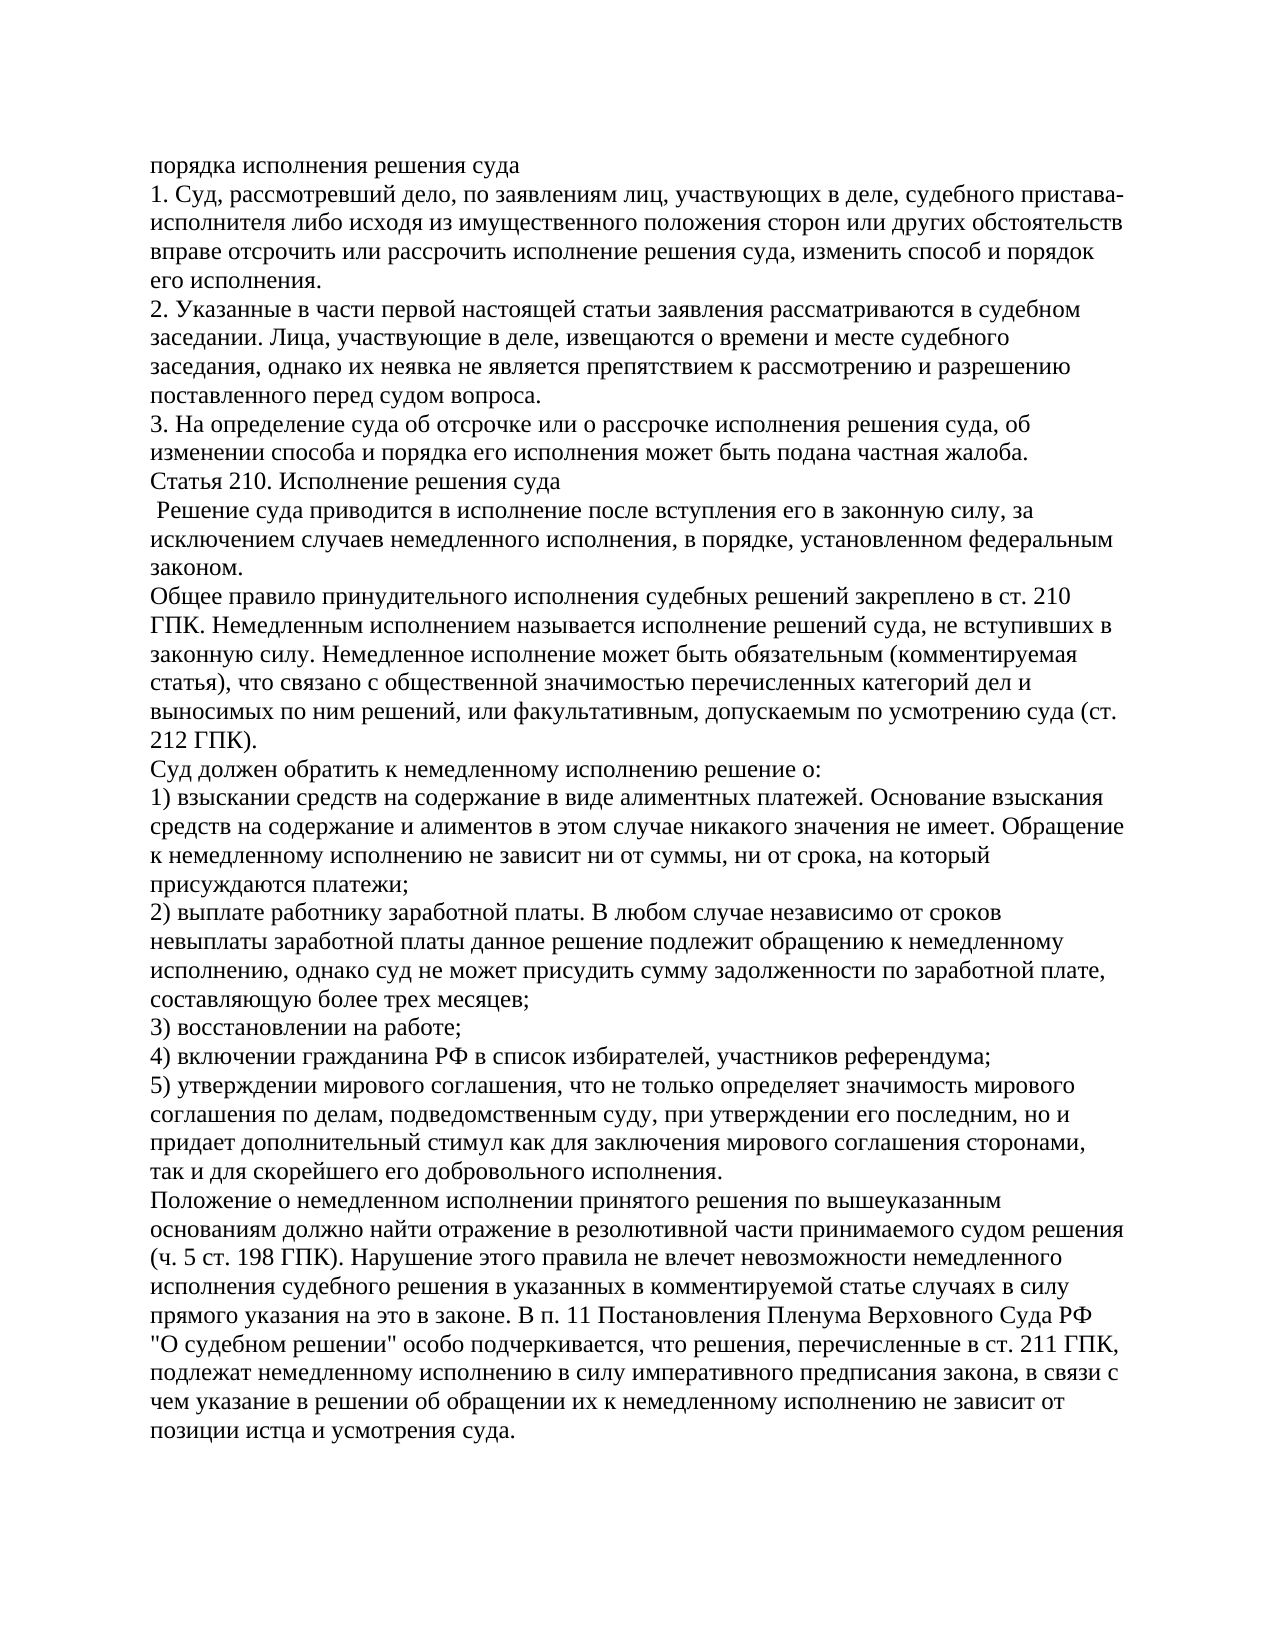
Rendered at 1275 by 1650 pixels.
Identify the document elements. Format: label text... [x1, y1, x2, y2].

text Решение суда приводится в исполнение после вступления его в законную силу, за исключением случаев немедленного исполнения, в порядке, установленном федеральным законом. [150, 495, 1125, 581]
text 2) выплате работнику заработной платы. В любом случае независимо от сроков невыплаты заработной платы данное решение подлежит обращению к немедленному исполнению, однако суд не может присудить сумму задолженности по заработной плате, составляющую более трех месяцев; [150, 897, 1125, 1012]
text 3) восстановлении на работе; [150, 1012, 1125, 1041]
text 1. Суд, рассмотревший дело, по заявлениям лиц, участвующих в деле, судебного пристава-исполнителя либо исходя из имущественного положения сторон или других обстоятельств вправе отсрочить или рассрочить исполнение решения суда, изменить способ и порядок его исполнения. [150, 179, 1125, 294]
text Статья 210. Исполнение решения суда [150, 466, 1125, 495]
text 1) взыскании средств на содержание в виде алиментных платежей. Основание взыскания средств на содержание и алиментов в этом случае никакого значения не имеет. Обращение к немедленному исполнению не зависит ни от суммы, ни от срока, на который присуждаются платежи; [150, 782, 1125, 897]
text 4) включении гражданина РФ в список избирателей, участников референдума; [150, 1041, 1125, 1070]
text Суд должен обратить к немедленному исполнению решение о: [150, 754, 1125, 782]
text Общее правило принудительного исполнения судебных решений закреплено в ст. 210 ГПК. Немедленным исполнением называется исполнение решений суда, не вступивших в законную силу. Немедленное исполнение может быть обязательным (комментируемая статья), что связано с общественной значимостью перечисленных категорий дел и выносимых по ним решений, или факультативным, допускаемым по усмотрению суда (ст. 212 ГПК). [150, 581, 1125, 754]
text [150, 150, 1125, 179]
text 5) утверждении мирового соглашения, что не только определяет значимость мирового соглашения по делам, подведомственным суду, при утверждении его последним, но и придает дополнительный стимул как для заключения мирового соглашения сторонами, так и для скорейшего его добровольного исполнения. [150, 1070, 1125, 1185]
text 3. На определение суда об отсрочке или о рассрочке исполнения решения суда, об изменении способа и порядка его исполнения может быть подана частная жалоба. [150, 409, 1125, 466]
text Положение о немедленном исполнении принятого решения по вышеуказанным основаниям должно найти отражение в резолютивной части принимаемого судом решения (ч. 5 ст. 198 ГПК). Нарушение этого правила не влечет невозможности немедленного исполнения судебного решения в указанных в комментируемой статье случаях в силу прямого указания на это в законе. В п. 11 Постановления Пленума Верховного Суда РФ "О судебном решении" особо подчеркивается, что решения, перечисленные в ст. 211 ГПК, подлежат немедленному исполнению в силу императивного предписания закона, в связи с чем указание в решении об обращении их к немедленному исполнению не зависит от позиции истца и усмотрения суда. [150, 1185, 1125, 1444]
text 2. Указанные в части первой настоящей статьи заявления рассматриваются в судебном заседании. Лица, участвующие в деле, извещаются о времени и месте судебного заседания, однако их неявка не является препятствием к рассмотрению и разрешению поставленного перед судом вопроса. [150, 294, 1125, 409]
